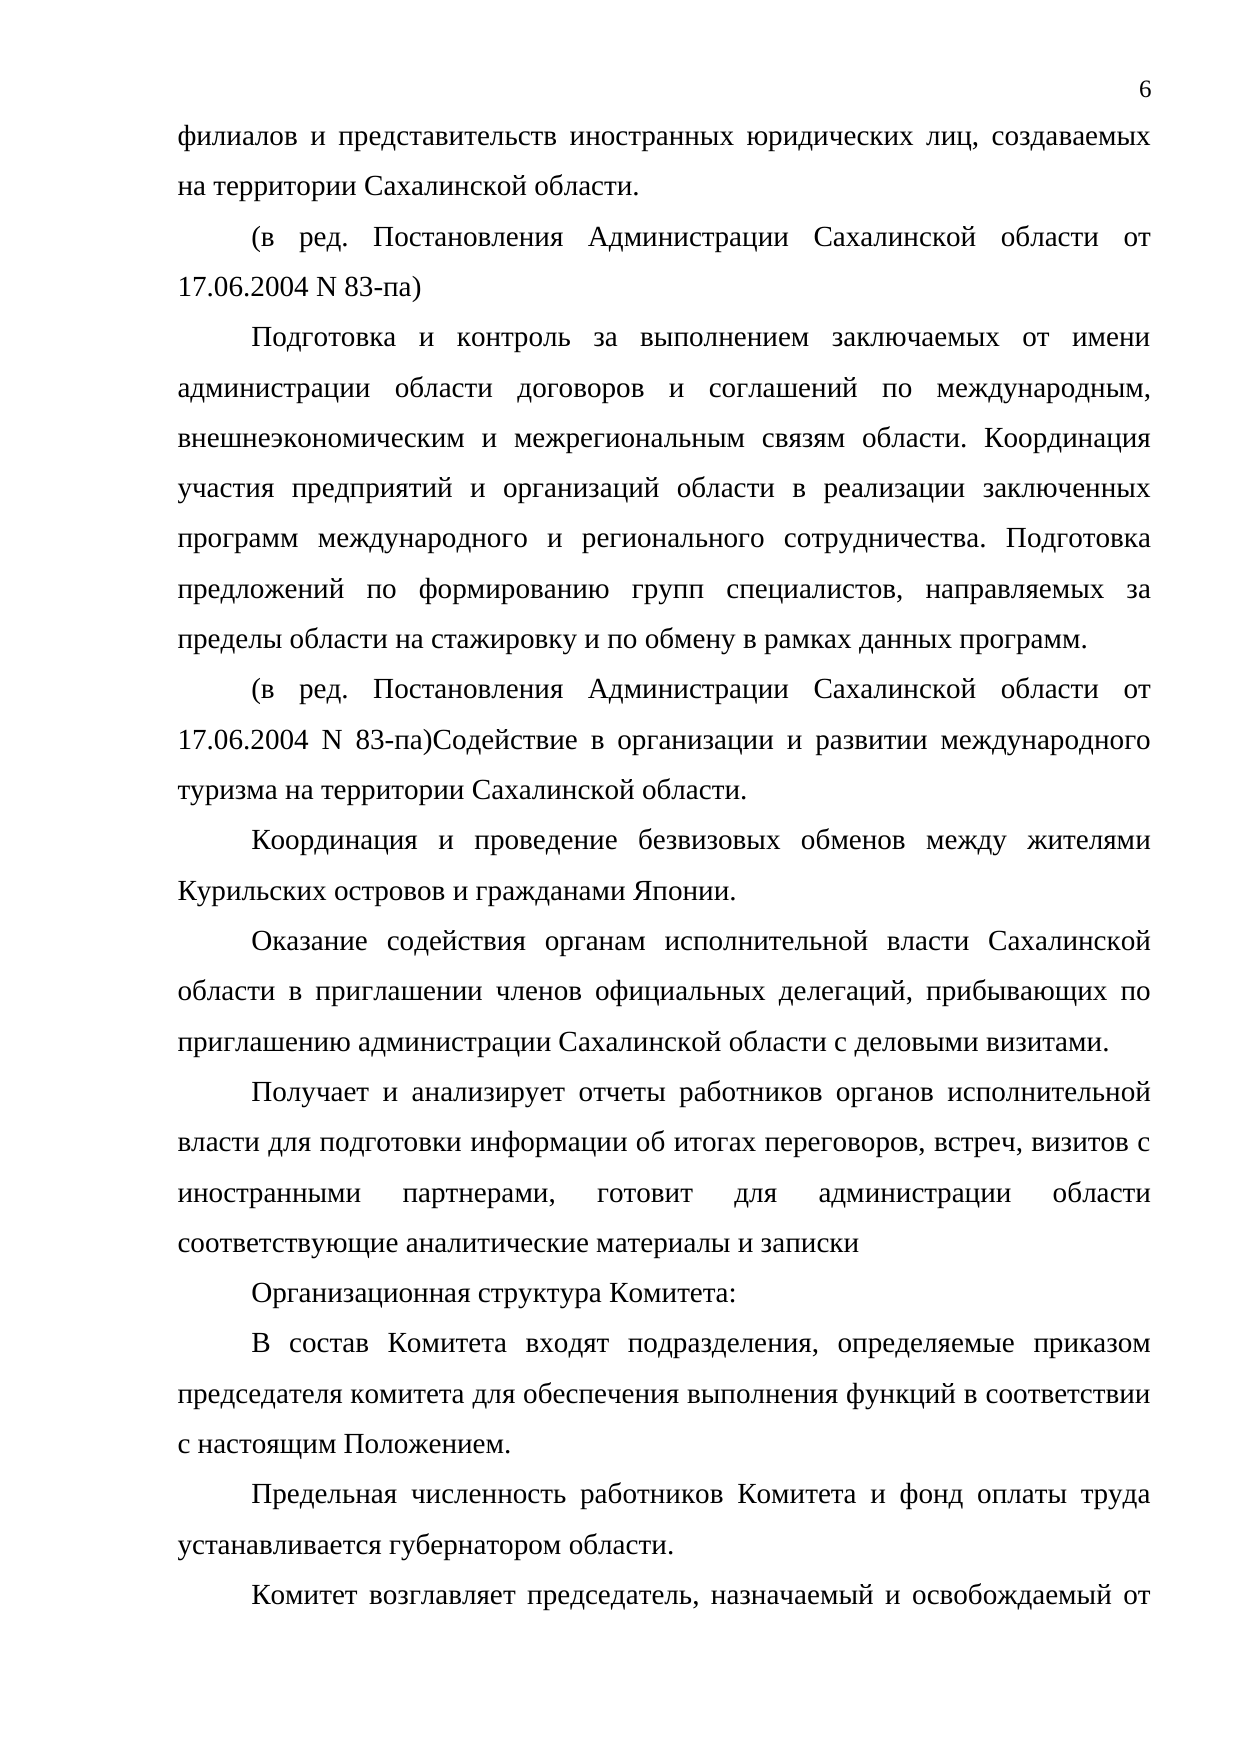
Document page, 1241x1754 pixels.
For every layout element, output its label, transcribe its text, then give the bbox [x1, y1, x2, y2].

text Подготовка и контроль за выполнением заключаемых от имени администрации области договоров и соглашений по международным, внешнеэкономическим и межрегиональным связям области. Координация участия предприятий и организаций области в реализации заключенных программ международного и регионального сотрудничества. Подготовка предложений по формированию групп специалистов, направляемых за пределы области на стажировку и по обмену в рамках данных программ. [177, 319, 1152, 655]
text В состав Комитета входят подразделения, определяемые приказом председателя комитета для обеспечения выполнения функций в соответствии с настоящим Положением. [177, 1326, 1152, 1460]
text Предельная численность работников Комитета и фонд оплаты труда устанавливается губернатором области. [177, 1477, 1152, 1560]
text Получает и анализирует отчеты работников органов исполнительной власти для подготовки информации об итогах переговоров, встреч, визитов с иностранными партнерами, готовит для администрации области соответствующие аналитические материалы и записки [177, 1074, 1152, 1258]
text Организационная структура Комитета: [177, 1275, 1152, 1309]
text (в ред. Постановления Администрации Сахалинской области от 17.06.2004 N 83-па) [177, 219, 1152, 303]
text Координация и проведение безвизовых обменов между жителями Курильских островов и гражданами Японии. [177, 822, 1152, 906]
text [177, 1577, 1152, 1611]
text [177, 118, 1152, 202]
text Оказание содействия органам исполнительной власти Сахалинской области в приглашении членов официальных делегаций, прибывающих по приглашению администрации Сахалинской области с деловыми визитами. [177, 923, 1152, 1057]
text (в ред. Постановления Администрации Сахалинской области от 17.06.2004 N 83-па)Содействие в организации и развитии международного туризма на территории Сахалинской области. [177, 672, 1152, 806]
